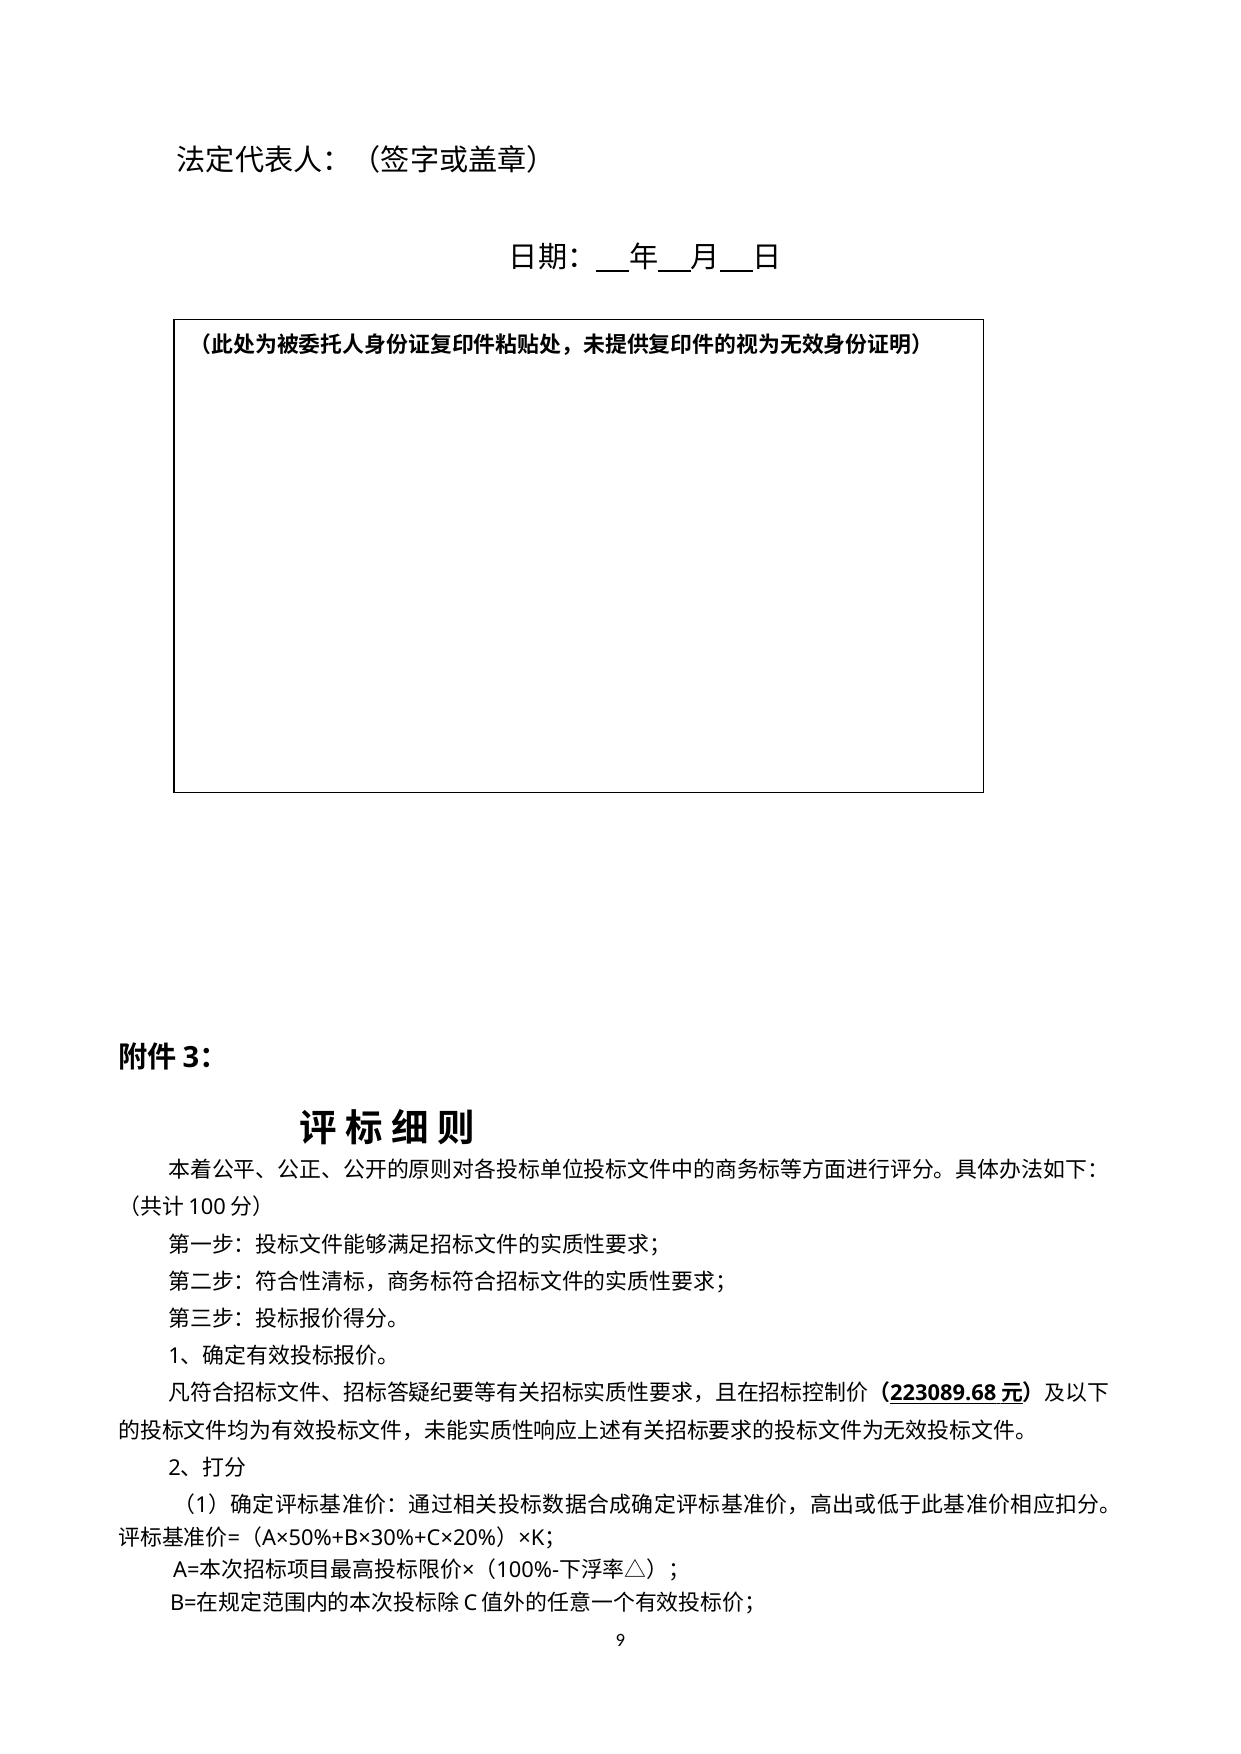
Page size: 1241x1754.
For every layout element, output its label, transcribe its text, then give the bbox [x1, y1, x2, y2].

text A=本次招标项目最高投标限价×（100%-下浮率△）； [118, 1552, 1122, 1584]
text 第三步：投标报价得分。 [118, 1301, 1122, 1333]
text 日期： 年 月 日 [118, 222, 1122, 287]
text B=在规定范围内的本次投标除C值外的任意一个有效投标价； [118, 1584, 1122, 1617]
text 附件3： [118, 1034, 1122, 1076]
text 评 标 细 则 [118, 1097, 1122, 1152]
text 本着公平、公正、公开的原则对各投标单位投标文件中的商务标等方面进行评分。具体办法如下：（共计100分） [118, 1152, 1122, 1222]
text 1、确定有效投标报价。 [118, 1338, 1122, 1370]
text 2、打分 [118, 1449, 1122, 1482]
text 法定代表人：（签字或盖章） [118, 125, 1122, 190]
text 凡符合招标文件、招标答疑纪要等有关招标实质性要求，且在招标控制价（223089.68元）及以下的投标文件均为有效投标文件，未能实质性响应上述有关招标要求的投标文件为无效投标文件。 [118, 1375, 1122, 1445]
text （1）确定评标基准价：通过相关投标数据合成确定评标基准价，高出或低于此基准价相应扣分。评标基准价=（A×50%+B×30%+C×20%）×K； [118, 1487, 1122, 1552]
text 第二步：符合性清标，商务标符合招标文件的实质性要求； [118, 1263, 1122, 1296]
text 第一步：投标文件能够满足招标文件的实质性要求； [118, 1226, 1122, 1259]
